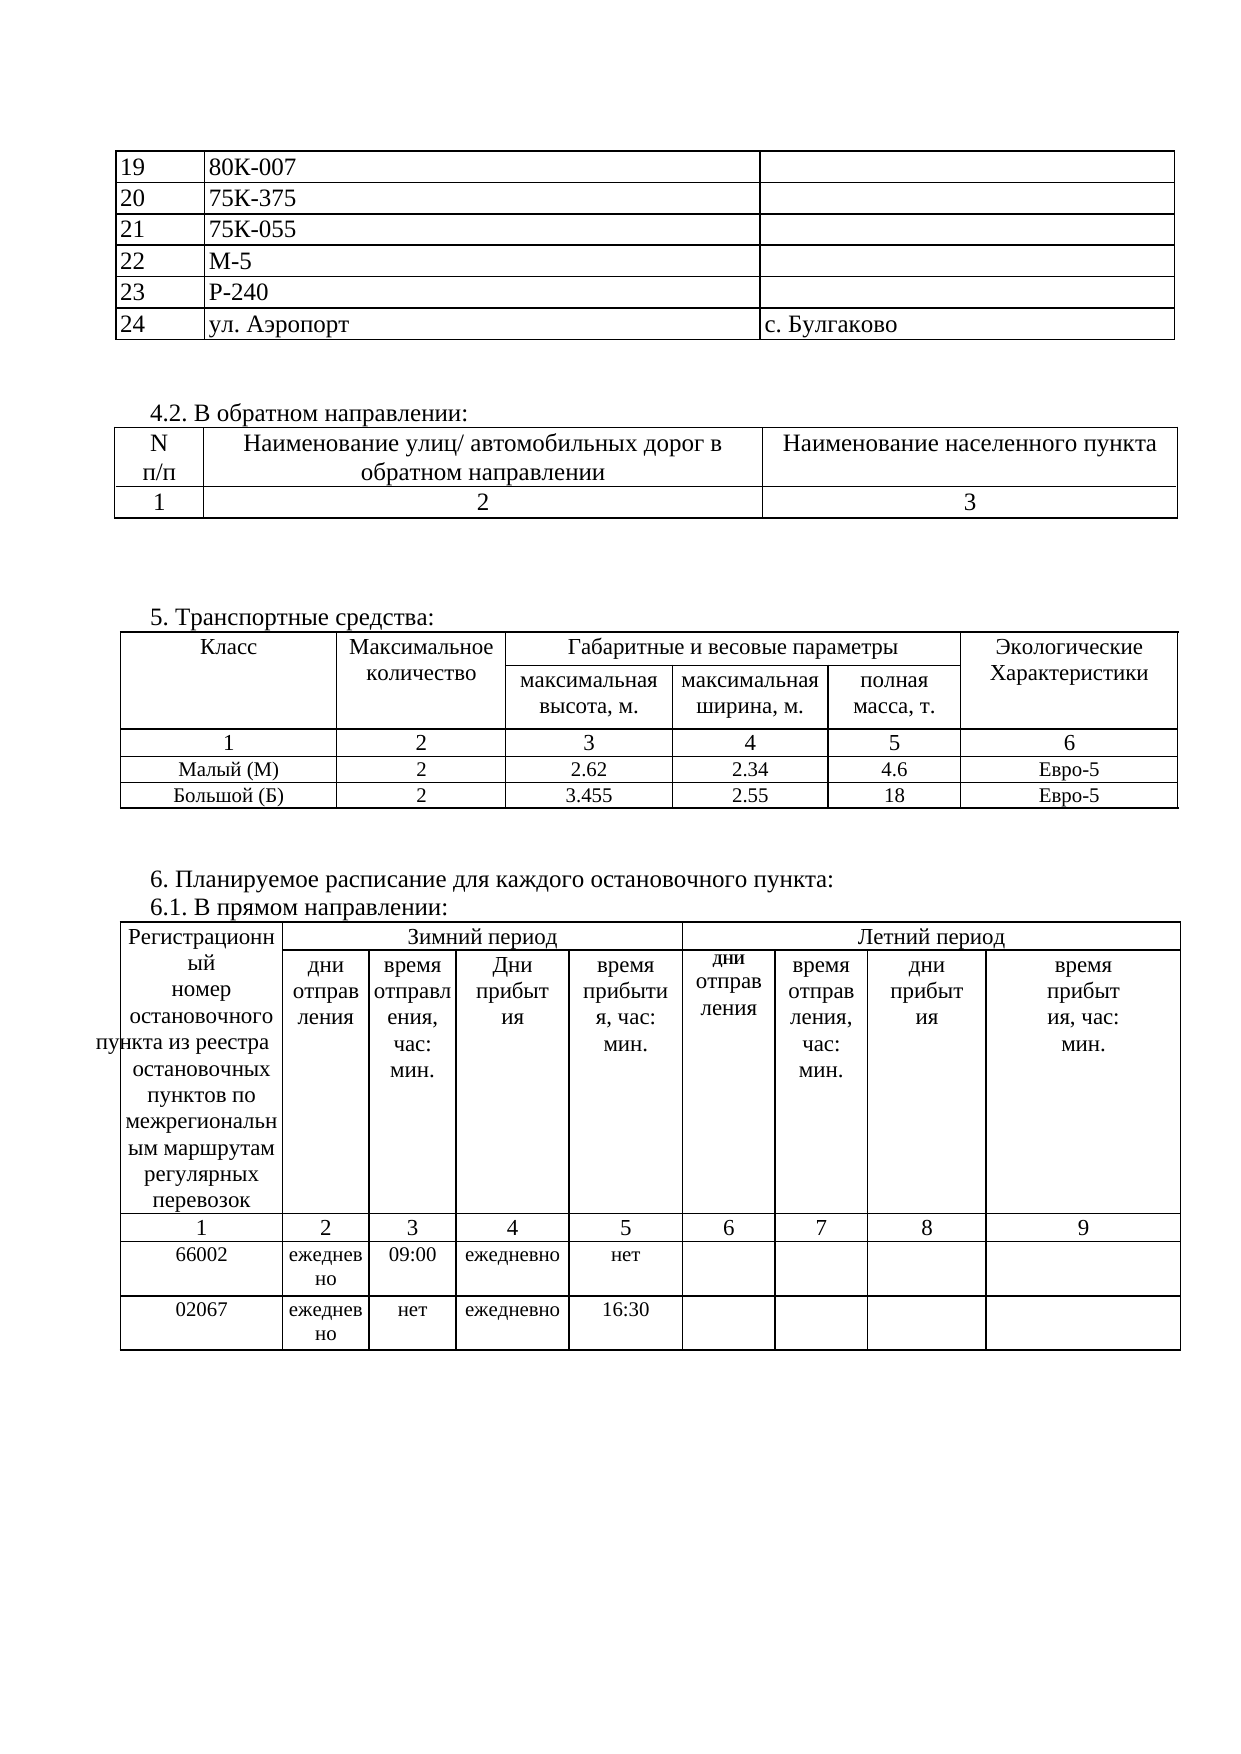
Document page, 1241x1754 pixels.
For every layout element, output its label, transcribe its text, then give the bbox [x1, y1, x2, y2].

table_cell полная масса, т. [829, 666, 960, 728]
table_cell нет [370, 1297, 455, 1349]
table_cell Р-240 [205, 277, 759, 307]
text 5. Транспортные средства: [150, 602, 1090, 631]
table_cell 2.62 [506, 757, 672, 781]
table_cell дни отправ ления [283, 951, 368, 1213]
table_cell ежедневно [283, 1297, 368, 1349]
table_cell 2 [337, 730, 505, 756]
table_cell [761, 152, 1174, 181]
table_cell [761, 277, 1174, 307]
table_header Класс [121, 633, 336, 728]
table_header Наименование населенного пункта [763, 428, 1177, 486]
table_cell Евро-5 [961, 757, 1177, 781]
table_header Наименование улиц/ автомобильных дорог в обратном направлении [204, 428, 762, 486]
table_cell 9 [987, 1214, 1180, 1241]
table_cell 80К-007 [205, 152, 759, 181]
table_cell 20 [117, 183, 204, 213]
table_cell 4 [673, 730, 827, 756]
table_cell 09:00 [370, 1242, 455, 1295]
table_cell 16:30 [570, 1297, 682, 1349]
table_cell [868, 1242, 985, 1295]
table_cell 2 [283, 1214, 368, 1241]
table_cell 6 [683, 1214, 774, 1241]
table_header Регистрационный номер остановочного пункта из реестра остановочных пунктов по межрегиональным маршрутам регулярных перевозок [121, 923, 282, 1213]
table_cell ДНИ отправ ления [683, 951, 774, 1213]
table_cell максимальная высота, м. [506, 666, 672, 728]
table_cell [683, 1297, 774, 1349]
table_header Летний период [683, 923, 1180, 949]
table_cell 75К-375 [205, 183, 759, 213]
table_cell [683, 1242, 774, 1295]
table_cell Дни прибыт ия [457, 951, 568, 1213]
table_cell 2 [337, 757, 505, 781]
table_cell [776, 1297, 867, 1349]
table_cell 19 [117, 152, 204, 181]
table_cell 3 [506, 730, 672, 756]
table_cell М-5 [205, 246, 759, 276]
table_cell [776, 1242, 867, 1295]
table_cell 3 [763, 486, 1177, 517]
table_header Экологические Характеристики [961, 633, 1177, 728]
table_cell 1 [121, 1214, 282, 1241]
table_header Габаритные и весовые параметры [506, 633, 960, 664]
table_cell 7 [776, 1214, 867, 1241]
table_cell 66002 [121, 1242, 282, 1295]
table_cell [761, 246, 1174, 276]
table_cell 4.6 [829, 757, 960, 781]
table_cell 3 [370, 1214, 455, 1241]
table_cell Малый (М) [121, 757, 336, 781]
table_cell 23 [117, 277, 204, 307]
table_cell [987, 1297, 1180, 1349]
table_cell время прибыт ия, час: мин. [987, 951, 1180, 1213]
table_cell 22 [117, 246, 204, 276]
table_cell 21 [117, 215, 204, 244]
table_header Зимний период [283, 923, 682, 949]
table_cell 5 [829, 730, 960, 756]
table_cell 2.55 [673, 783, 827, 807]
table_cell время отправ ления, час: мин. [776, 951, 867, 1213]
table_cell 1 [115, 487, 203, 517]
table_cell 75К-055 [205, 215, 759, 244]
table_cell [987, 1242, 1180, 1295]
table_cell [868, 1297, 985, 1349]
table_cell дни прибыт ия [868, 951, 985, 1213]
table_cell Большой (Б) [121, 783, 336, 807]
text 6.1. В прямом направлении: [150, 892, 1090, 921]
table_cell ул. Аэропорт [205, 309, 759, 339]
table_header Максимальное количество [337, 633, 505, 728]
table_cell 2 [337, 783, 505, 807]
table_cell 24 [117, 309, 204, 339]
table_cell 8 [868, 1214, 985, 1241]
table_cell 5 [570, 1214, 682, 1241]
table_header N п/п [115, 428, 203, 486]
table_cell нет [570, 1242, 682, 1295]
table_cell максимальная ширина, м. [673, 666, 827, 728]
text 6. Планируемое расписание для каждого остановочного пункта: [150, 864, 1090, 892]
table_cell 4 [457, 1214, 568, 1241]
table_cell 3.455 [506, 783, 672, 807]
table_cell время отправл ения, час: мин. [370, 951, 455, 1213]
table_cell 6 [961, 730, 1177, 756]
text 4.2. В обратном направлении: [150, 398, 1090, 427]
table_cell [761, 215, 1174, 244]
table_cell ежедневно [283, 1242, 368, 1295]
table_cell с. Булгаково [761, 309, 1174, 339]
table_cell ежедневно [457, 1242, 568, 1295]
table_cell 2.34 [673, 757, 827, 781]
table_cell 2 [204, 487, 762, 517]
table_cell Евро-5 [961, 783, 1177, 807]
table_cell 18 [829, 783, 960, 807]
table_cell ежедневно [457, 1297, 568, 1349]
table_cell [761, 183, 1174, 213]
table_cell 02067 [121, 1297, 282, 1349]
table_cell 1 [121, 730, 336, 756]
table_cell время прибыти я, час: мин. [570, 951, 682, 1213]
